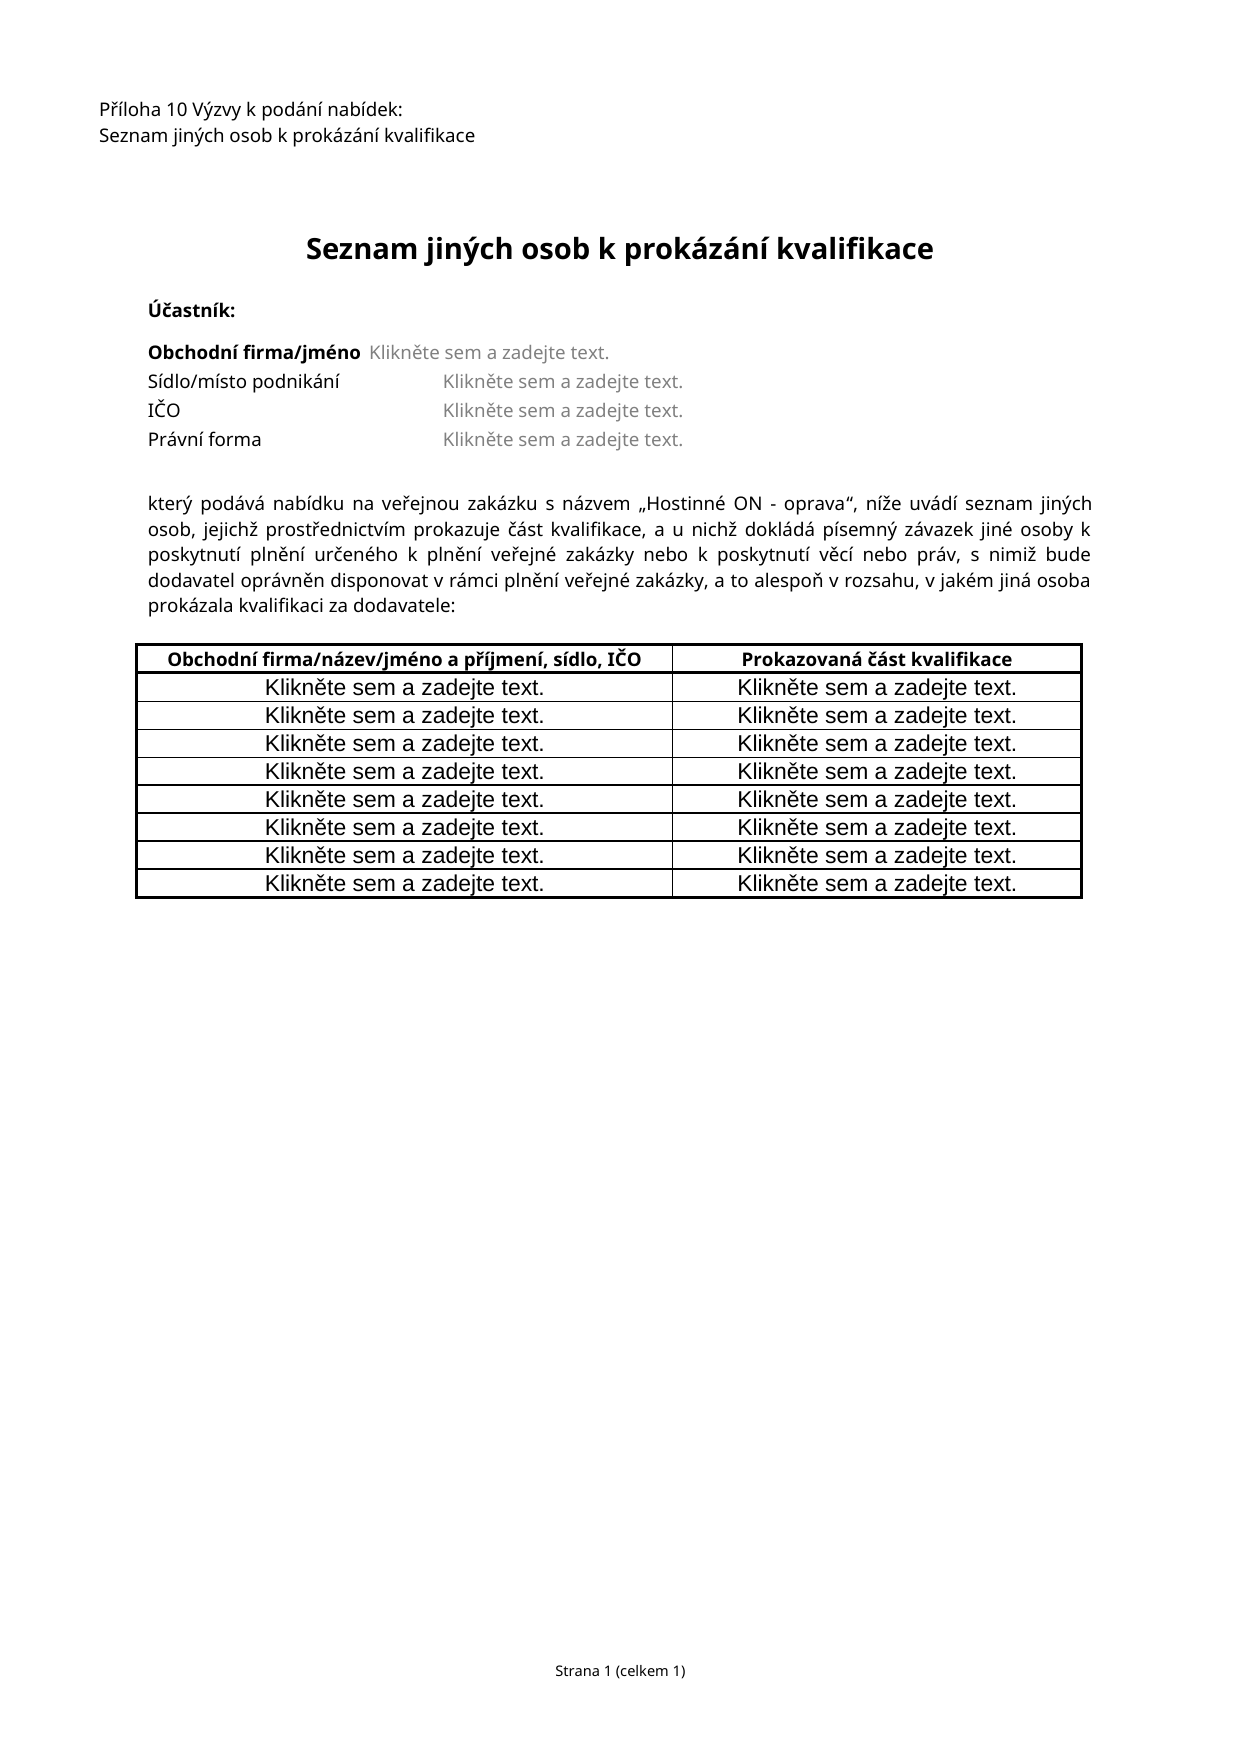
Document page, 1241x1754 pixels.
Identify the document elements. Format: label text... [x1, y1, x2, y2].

title Seznam jiných osob k prokázání kvalifikace [148, 228, 1093, 268]
text Účastník: [148, 293, 1093, 324]
text který podává nabídku na veřejnou zakázku s názvem „Hostinné ON - oprava“, níže uvádí seznam jiných osob, jejichž prostřednictvím prokazuje část kvalifikace, a u nichž dokládá písemný závazek jiné osoby k poskytnutí plnění určeného k plnění veřejné zakázky nebo k poskytnutí věcí nebo práv, s nimiž bude dodavatel oprávněn disponovat v rámci plnění veřejné zakázky, a to alespoň v rozsahu, v jakém jiná osoba prokázala kvalifikaci za dodavatele: [148, 490, 1093, 618]
table_header Prokazovaná část kvalifikace [673, 646, 1080, 671]
text Sídlo/místo podnikání [148, 365, 1093, 394]
text Právní forma [148, 423, 1093, 452]
text Obchodní firma/jméno [148, 336, 1093, 365]
text IČO [148, 394, 1093, 423]
table_header Obchodní firma/název/jméno a příjmení, sídlo, IČO [138, 646, 672, 671]
